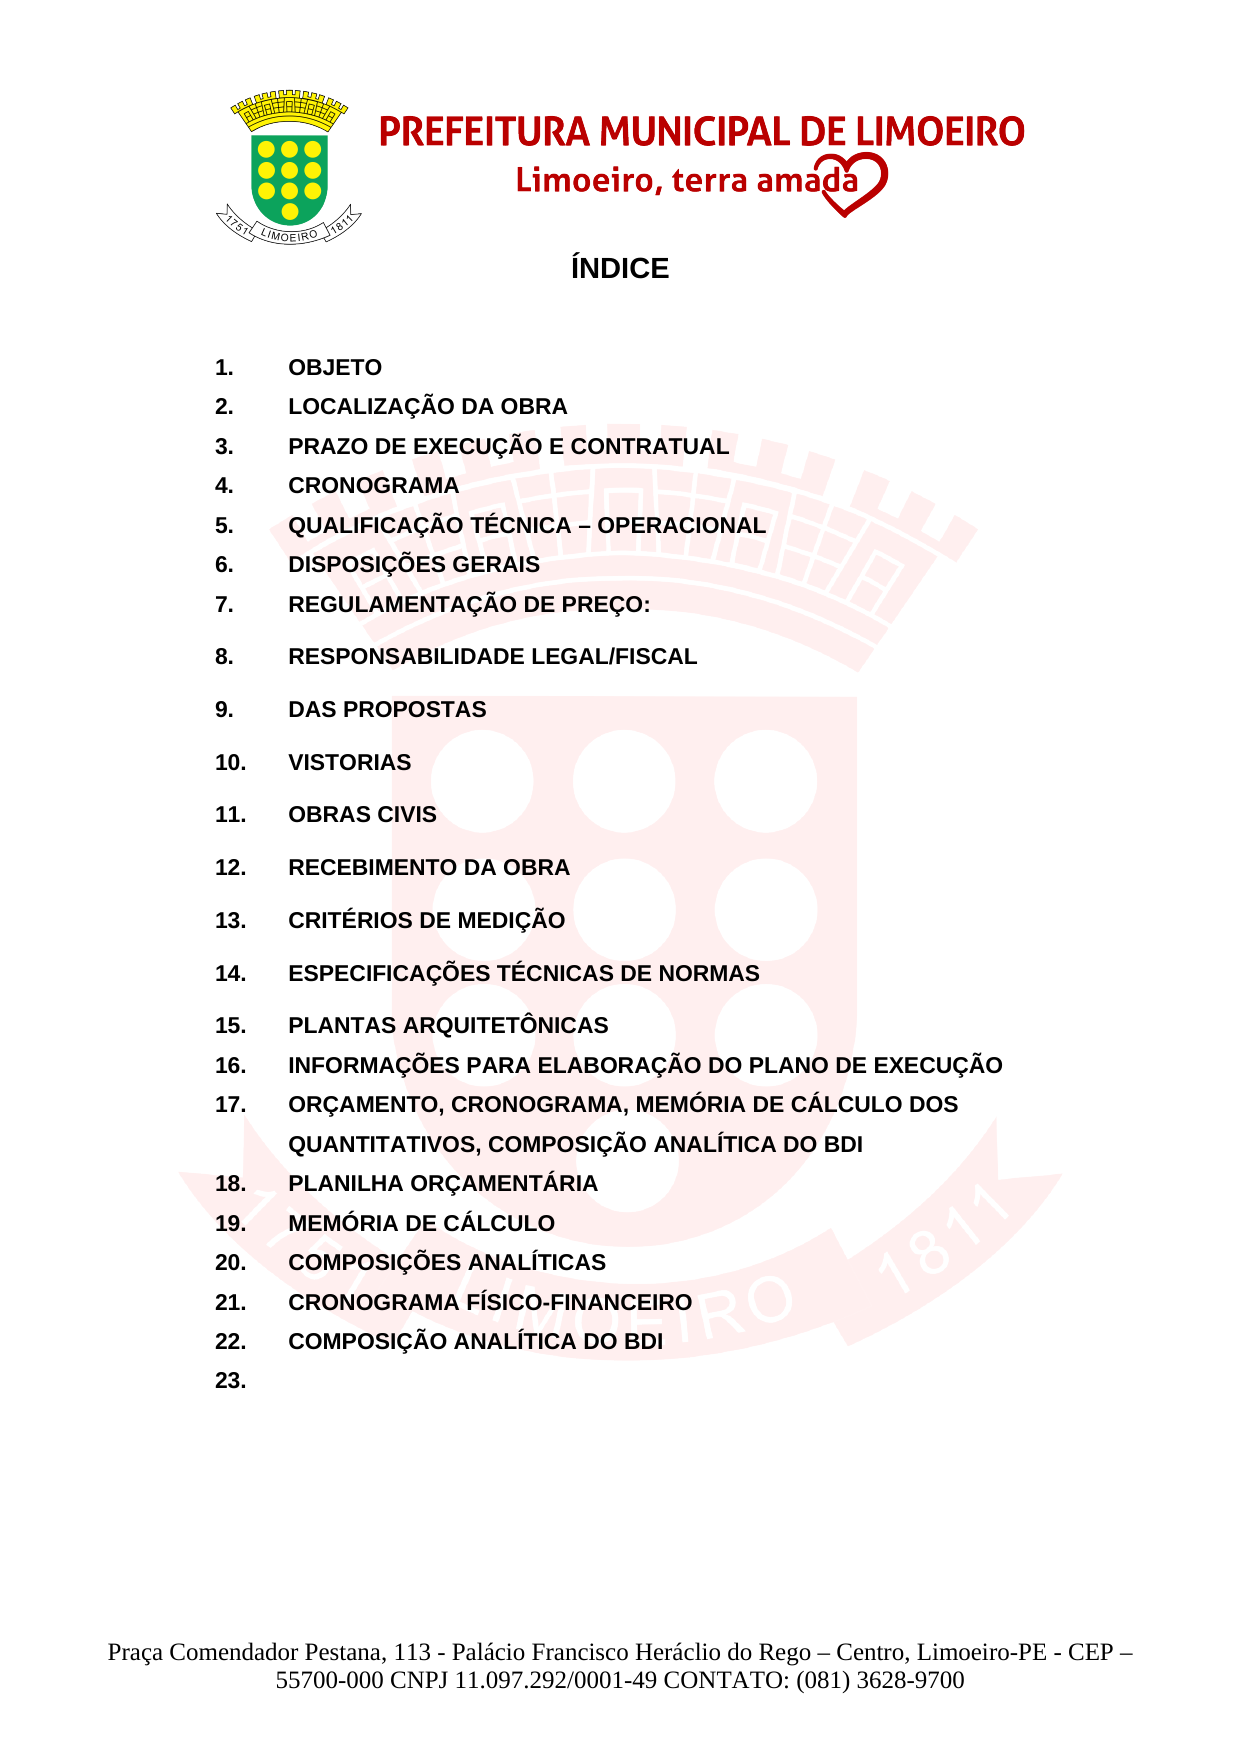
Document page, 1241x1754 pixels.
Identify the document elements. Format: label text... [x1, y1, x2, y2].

list RESPONSABILIDADE LEGAL/FISCAL [215, 643, 1063, 669]
list OBJETO [215, 354, 1063, 380]
text ÍNDICE [177, 200, 1063, 284]
list PRAZO DE EXECUÇÃO E CONTRATUAL [215, 433, 1063, 459]
list QUALIFICAÇÃO TÉCNICA – OPERACIONAL [215, 512, 1063, 538]
list CRONOGRAMA FÍSICO-FINANCEIRO [215, 1288, 1063, 1315]
list ESPECIFICAÇÕES TÉCNICAS DE NORMAS [215, 959, 1063, 986]
list PLANILHA ORÇAMENTÁRIA [215, 1170, 1063, 1196]
picture [215, 89, 1025, 200]
list PLANTAS ARQUITETÔNICAS [215, 1012, 1063, 1038]
list REGULAMENTAÇÃO DE PREÇO: [215, 591, 1063, 617]
list DAS PROPOSTAS [215, 696, 1063, 722]
list OBRAS CIVIS [215, 801, 1063, 828]
list CRONOGRAMA [215, 472, 1063, 498]
list DISPOSIÇÕES GERAIS [215, 551, 1063, 577]
list VISTORIAS [215, 749, 1063, 775]
list ORÇAMENTO, CRONOGRAMA, MEMÓRIA DE CÁLCULO DOS QUANTITATIVOS, COMPOSIÇÃO ANALÍTICA DO BDI [215, 1091, 1063, 1157]
list COMPOSIÇÕES ANALÍTICAS [215, 1249, 1063, 1275]
list CRITÉRIOS DE MEDIÇÃO [215, 907, 1063, 933]
list LOCALIZAÇÃO DA OBRA [215, 393, 1063, 419]
list COMPOSIÇÃO ANALÍTICA DO BDI [215, 1328, 1063, 1354]
list MEMÓRIA DE CÁLCULO [215, 1209, 1063, 1236]
list INFORMAÇÕES PARA ELABORAÇÃO DO PLANO DE EXECUÇÃO [215, 1052, 1063, 1078]
list RECEBIMENTO DA OBRA [215, 854, 1063, 880]
